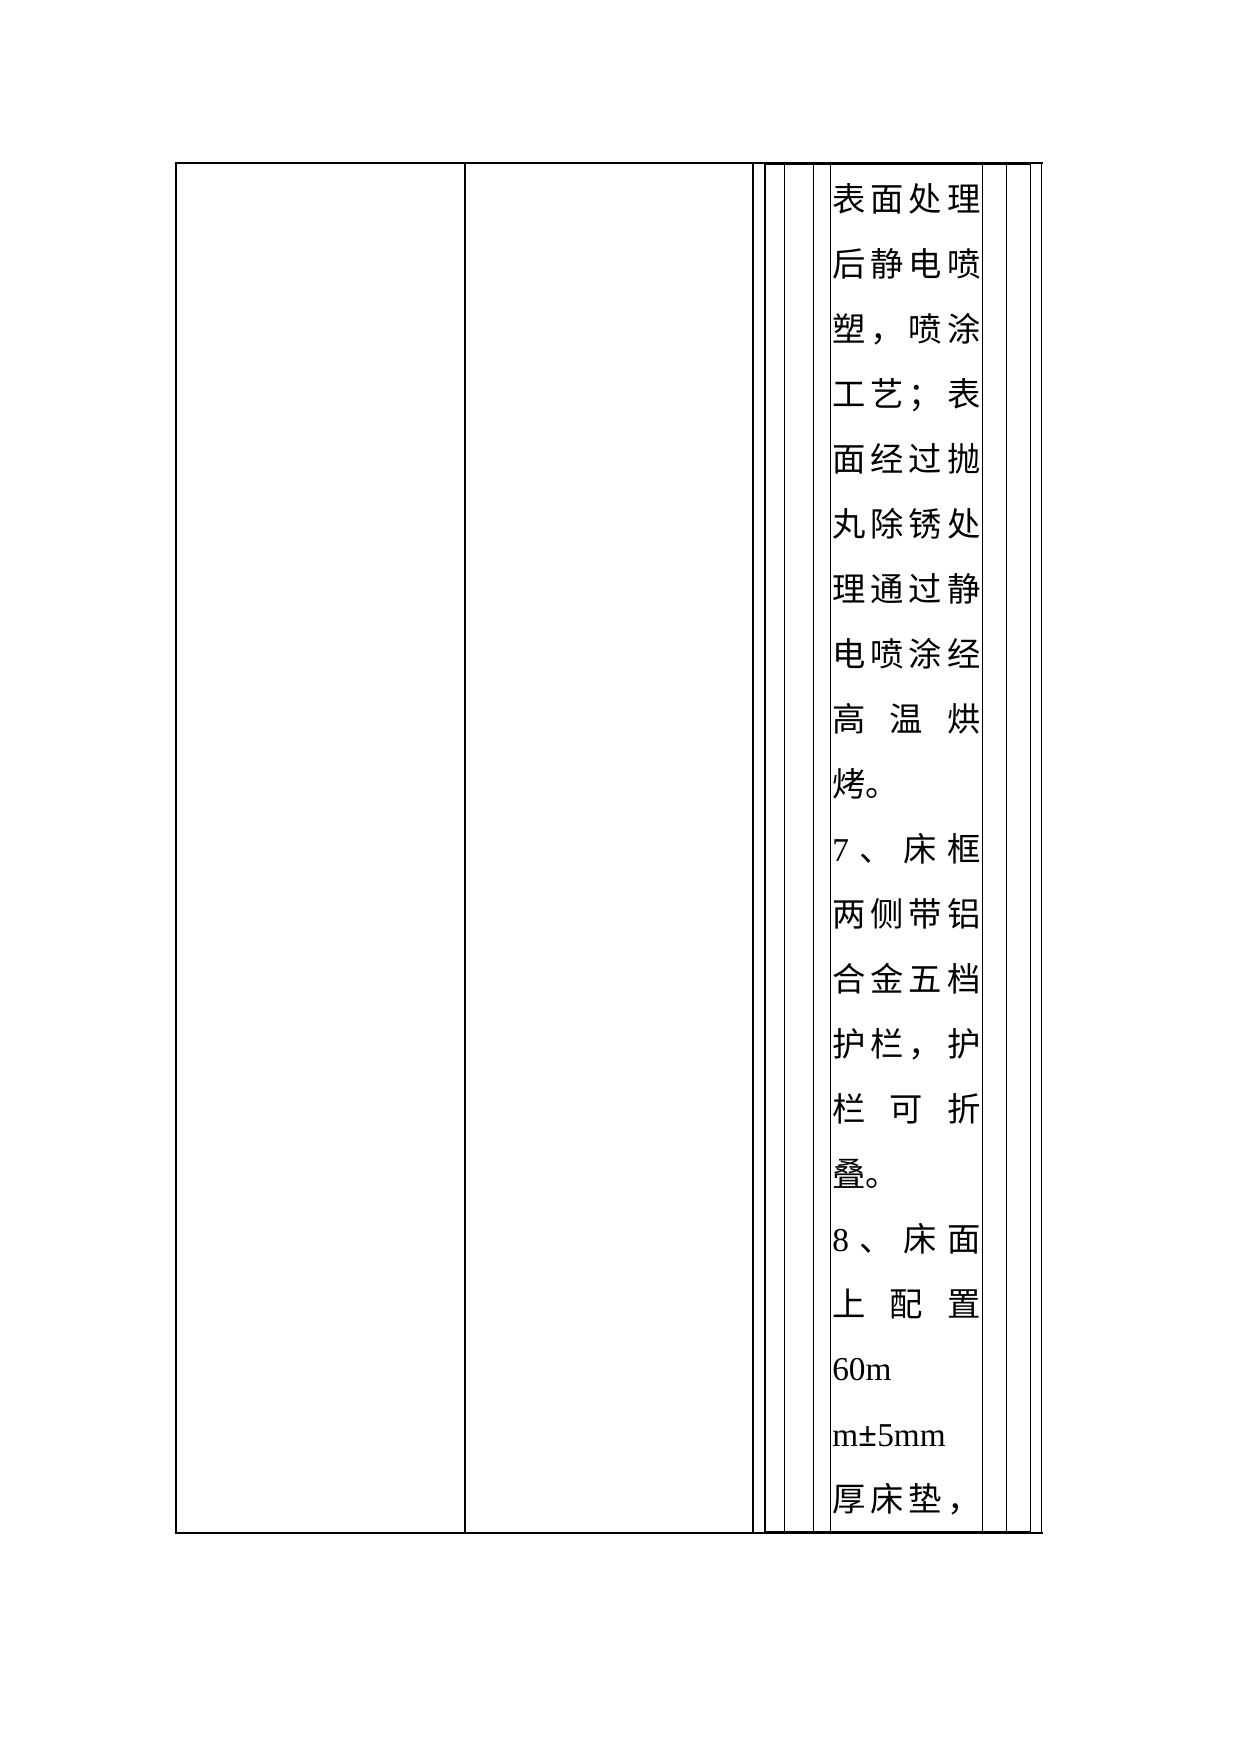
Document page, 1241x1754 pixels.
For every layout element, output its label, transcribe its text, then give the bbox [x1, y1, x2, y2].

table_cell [814, 165, 830, 1531]
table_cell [785, 165, 813, 1531]
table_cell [831, 165, 982, 1531]
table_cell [1031, 164, 1041, 1532]
table_cell 2 [466, 164, 752, 1532]
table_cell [754, 164, 764, 1532]
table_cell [1007, 165, 1030, 1531]
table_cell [983, 165, 1006, 1531]
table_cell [766, 165, 784, 1531]
table_cell [177, 164, 464, 1532]
